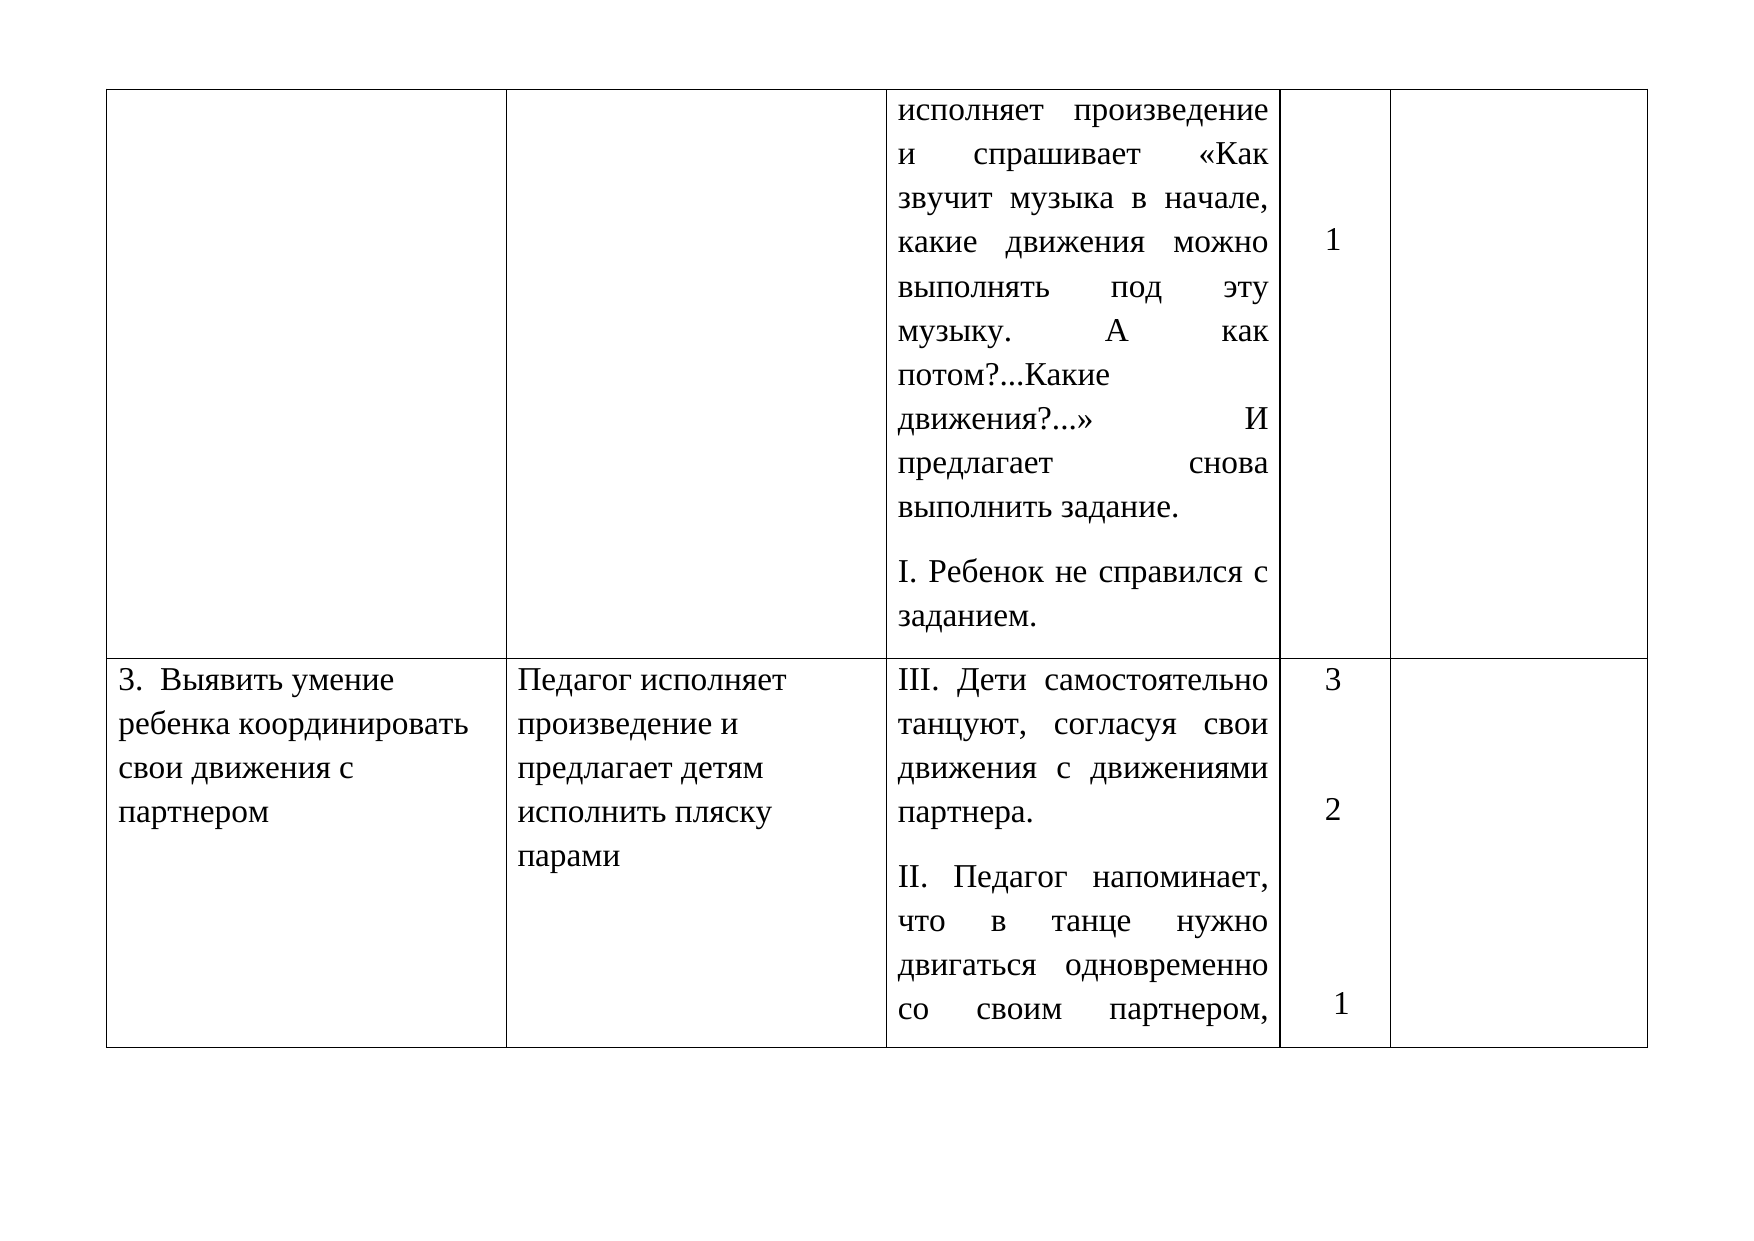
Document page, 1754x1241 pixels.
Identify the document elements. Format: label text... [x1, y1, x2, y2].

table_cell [107, 659, 506, 1047]
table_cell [107, 90, 506, 658]
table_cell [507, 90, 886, 658]
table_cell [507, 659, 886, 1047]
table_cell [1391, 659, 1647, 1047]
table_cell 3 2 1 [1281, 659, 1390, 1047]
table_cell [1391, 90, 1647, 658]
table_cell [887, 659, 1279, 1047]
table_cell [887, 90, 1279, 658]
table_cell 3 2 1 [1281, 90, 1390, 658]
